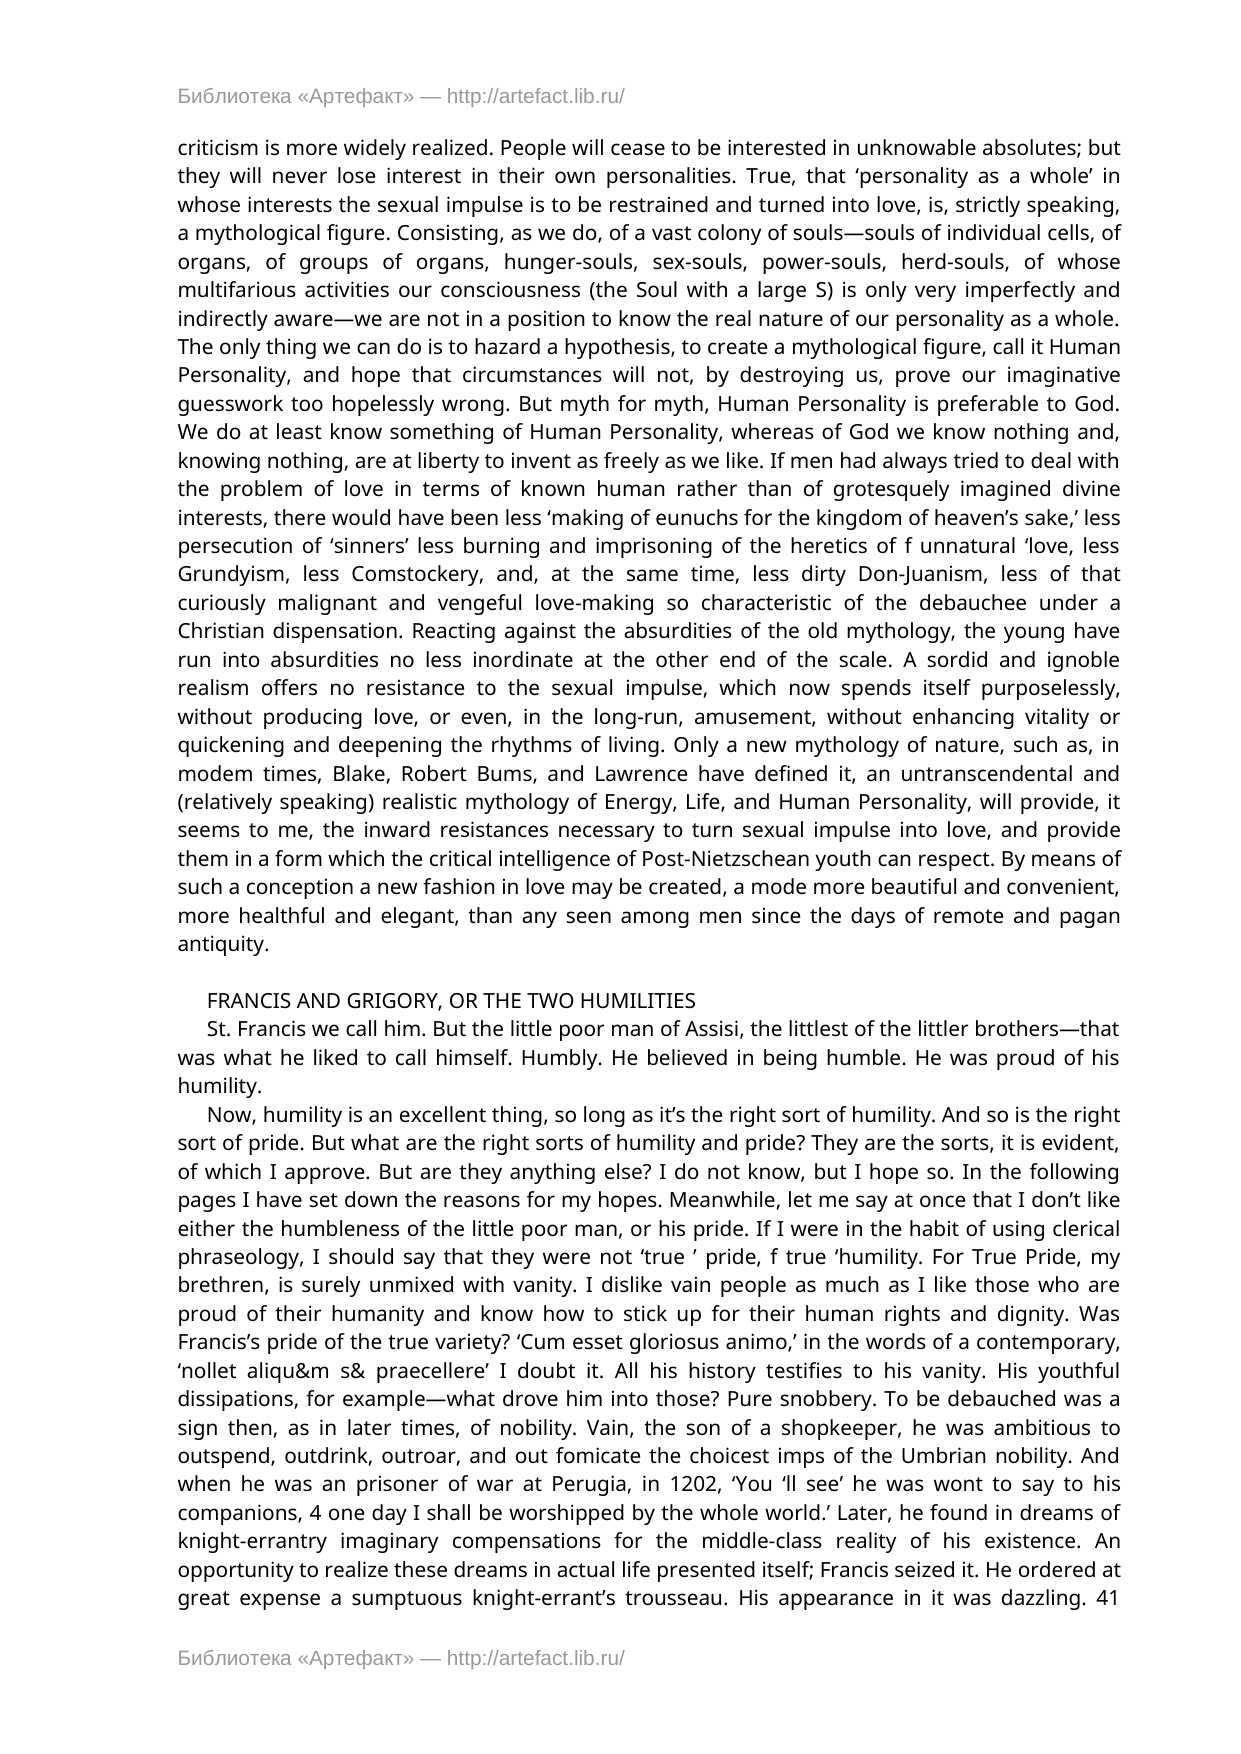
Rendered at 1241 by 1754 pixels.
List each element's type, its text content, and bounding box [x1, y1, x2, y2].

text FRANCIS AND GRIGORY, OR THE TWO HUMILITIES [177, 986, 1122, 1014]
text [177, 1100, 1122, 1612]
text St. Francis we call him. But the little poor man of Assisi, the littlest of the littler brothers—that was what he liked to call himself. Humbly. He believed in being humble. He was proud of his humility. [177, 1014, 1122, 1100]
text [177, 133, 1122, 958]
